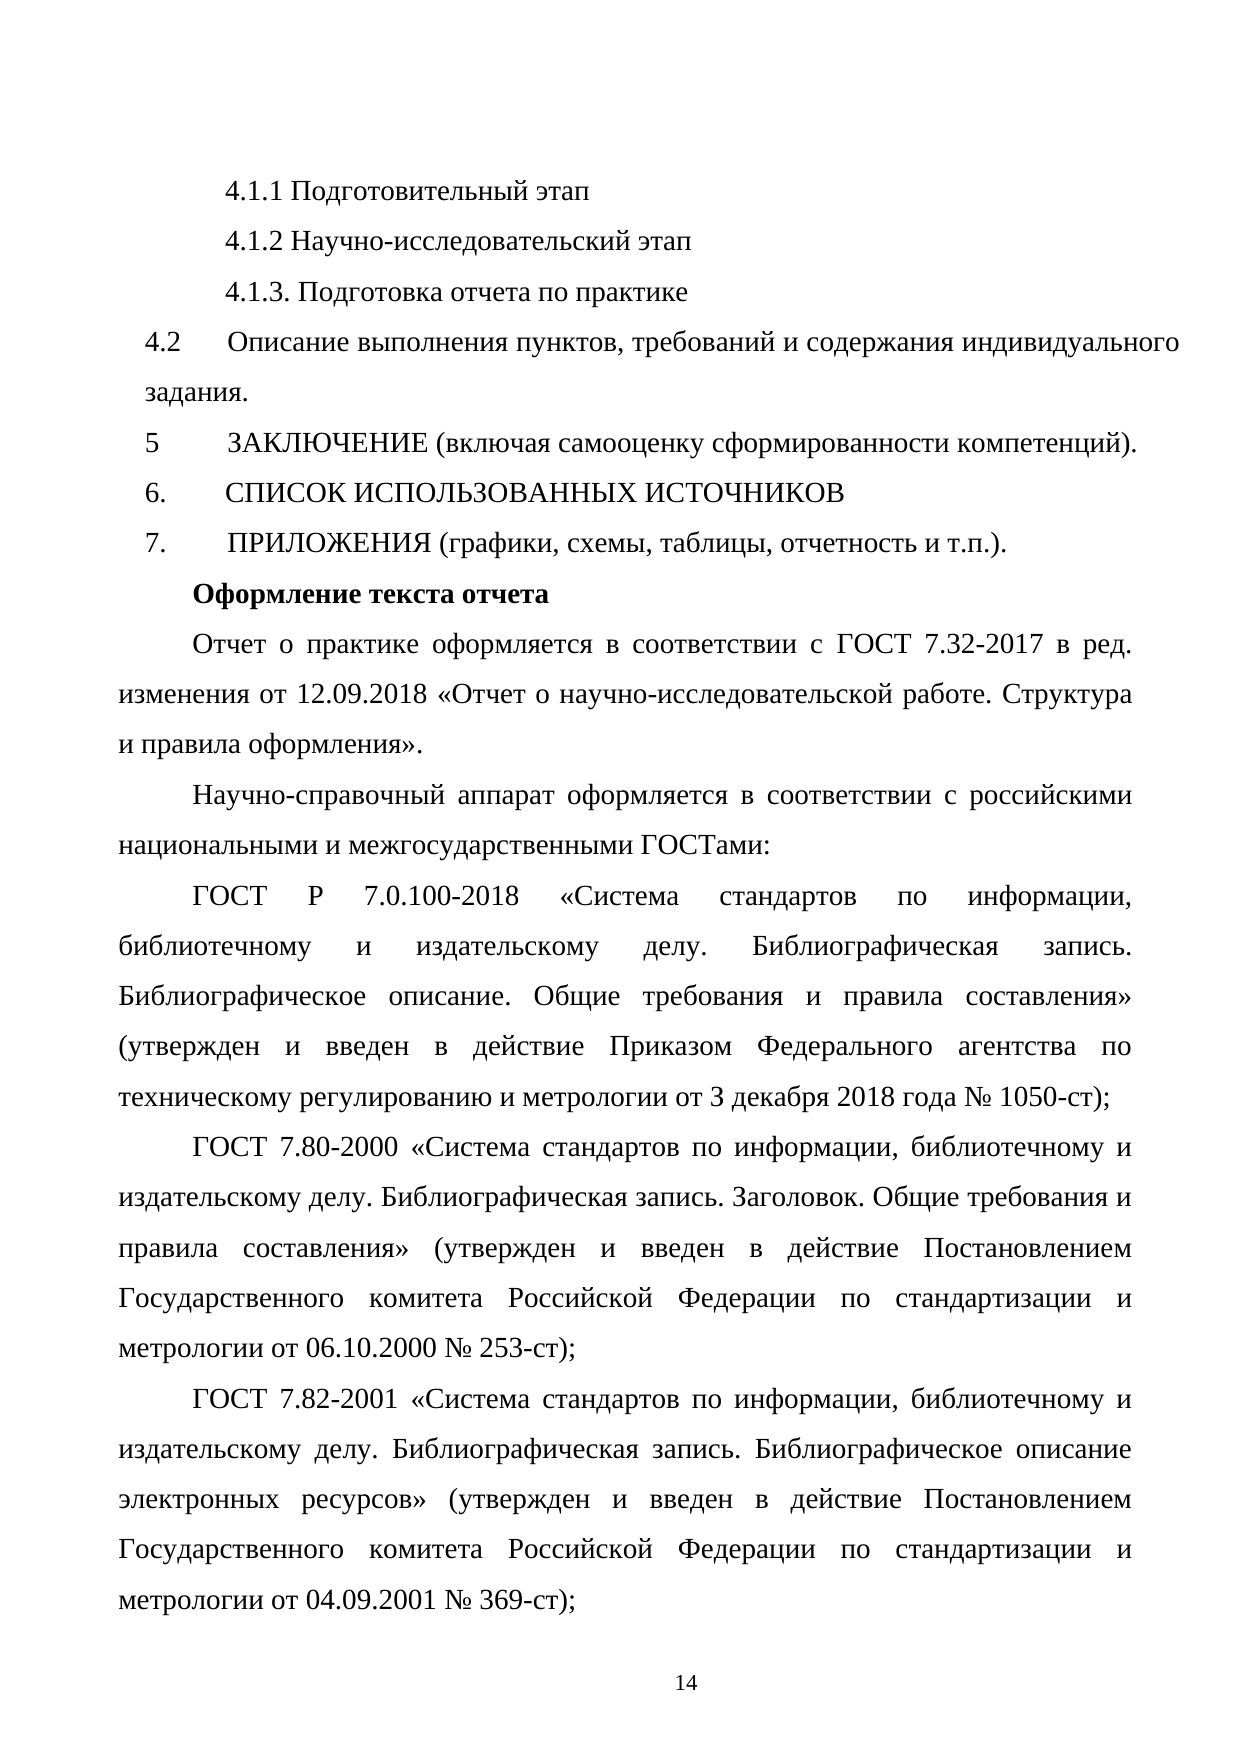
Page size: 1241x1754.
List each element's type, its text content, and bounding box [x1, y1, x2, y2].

subtitle 4.1.2 Научно-исследовательский этап [144, 223, 1181, 257]
subtitle 5 ЗАКЛЮЧЕНИЕ (включая самооценку сформированности компетенций). [144, 425, 1181, 458]
subtitle 7. ПРИЛОЖЕНИЯ (графики, схемы, таблицы, отчетность и т.п.). [144, 525, 1181, 559]
text Отчет о практике оформляется в соответствии с ГОСТ 7.32-2017 в ред. изменения от 12.09.2018 «Отчет о научно-исследовательской работе. Структура и правила оформления». [118, 626, 1133, 760]
text Научно-справочный аппарат оформляется в соответствии с российскими национальными и межгосударственными ГОСТами: [118, 777, 1133, 861]
subtitle 6. СПИСОК ИСПОЛЬЗОВАННЫХ ИСТОЧНИКОВ [144, 475, 1181, 509]
subtitle 4.2 Описание выполнения пунктов, требований и содержания индивидуального задания. [144, 324, 1181, 408]
subtitle 4.1.3. Подготовка отчета по практике [144, 274, 1181, 307]
text ГОСТ 7.80-2000 «Система стандартов по информации, библиотечному и издательскому делу. Библиографическая запись. Заголовок. Общие требования и правила составления» (утвержден и введен в действие Постановлением Государственного комитета Российской Федерации по стандартизации и метрологии от 06.10.2000 № 253-ст); [118, 1129, 1133, 1364]
subtitle 4.1.1 Подготовительный этап [144, 173, 1181, 207]
text ГОСТ 7.82-2001 «Система стандартов по информации, библиотечному и издательскому делу. Библиографическая запись. Библиографическое описание электронных ресурсов» (утвержден и введен в действие Постановлением Государственного комитета Российской Федерации по стандартизации и метрологии от 04.09.2001 № 369-ст); [118, 1381, 1133, 1616]
text Оформление текста отчета [118, 576, 1133, 609]
text ГОСТ Р 7.0.100-2018 «Система стандартов по информации, библиотечному и издательскому делу. Библиографическая запись. Библиографическое описание. Общие требования и правила составления» (утвержден и введен в действие Приказом Федерального агентства по техническому регулированию и метрологии от З декабря 2018 года № 1050-ст); [118, 878, 1133, 1112]
